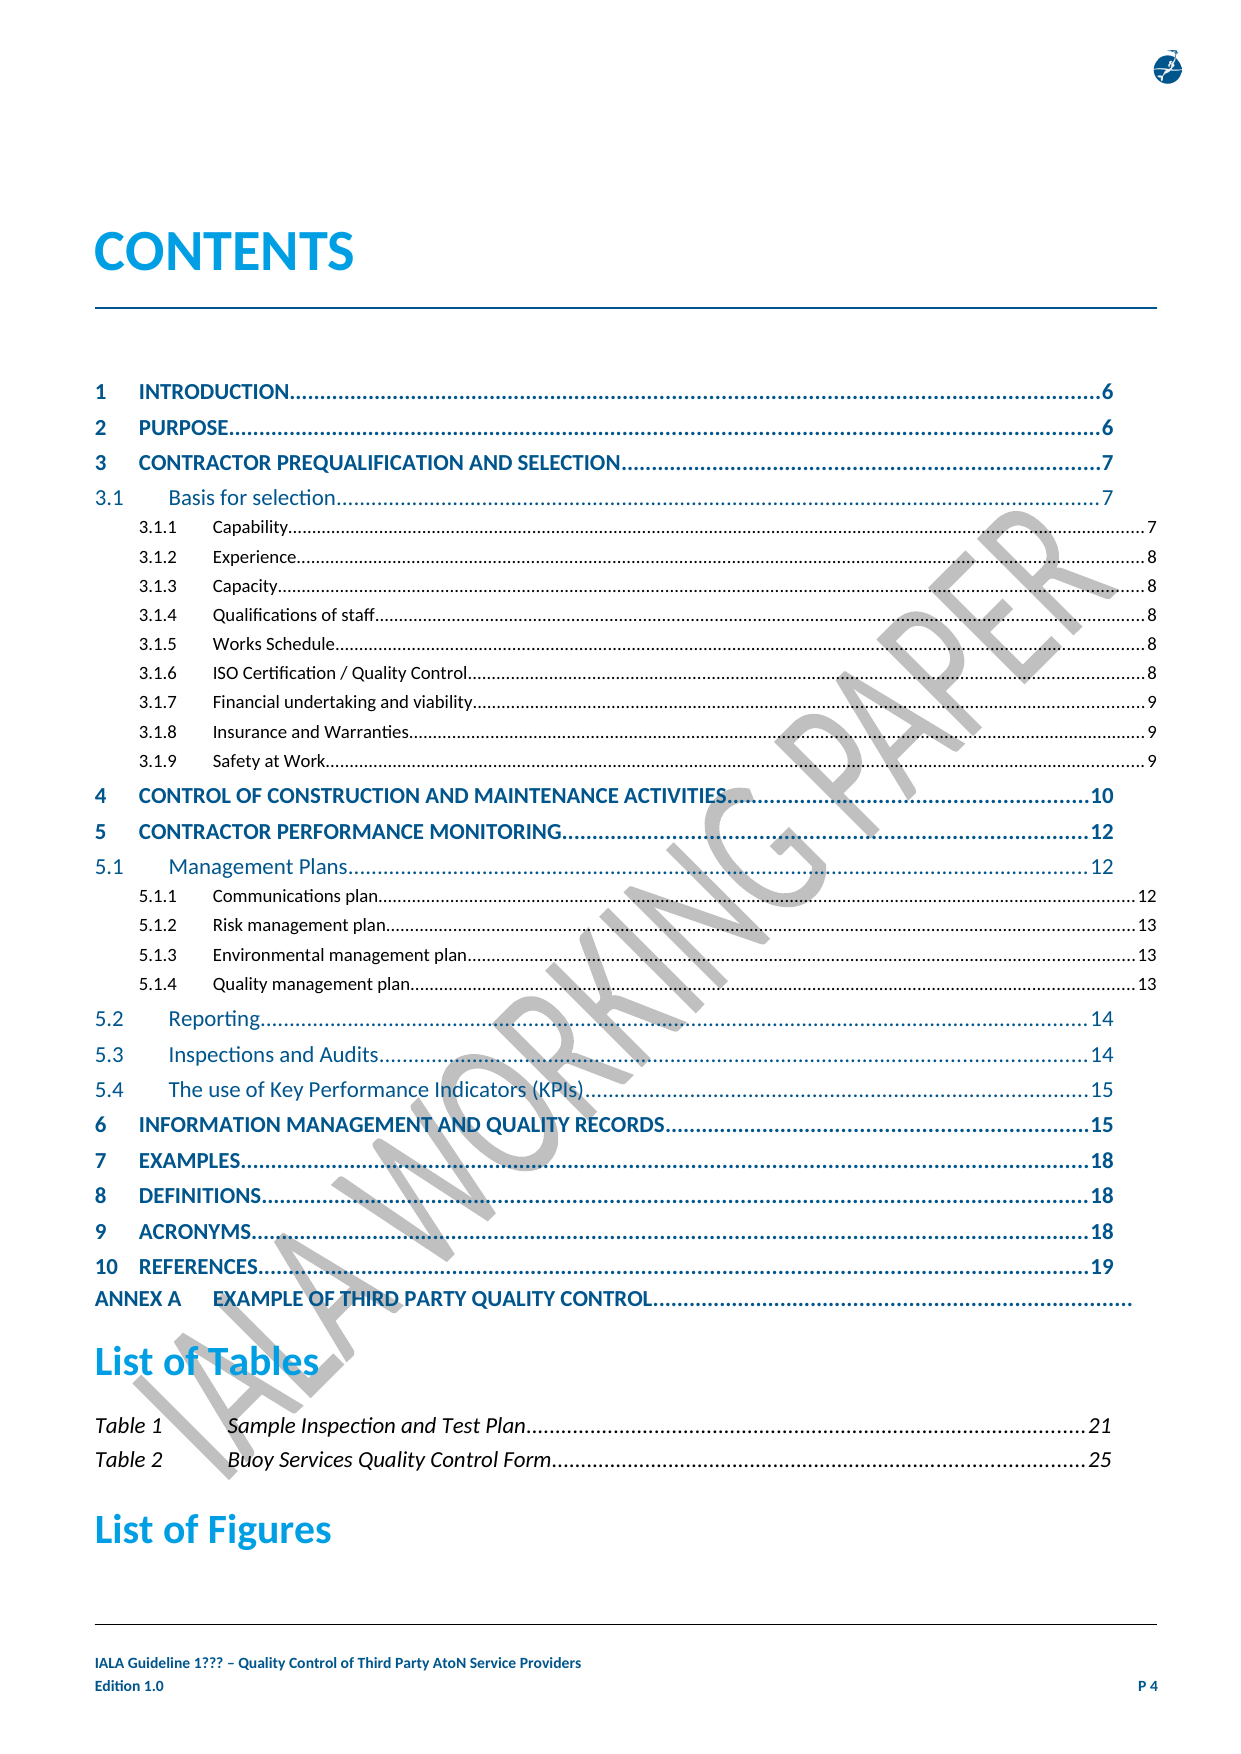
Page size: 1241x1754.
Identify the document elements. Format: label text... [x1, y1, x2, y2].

text 4 CONTROL OF CONSTRUCTION AND MAINTENANCE ACTIVITIES 10 [94, 778, 1113, 809]
text Table 2 Buoy Services Quality Control Form 25 [94, 1445, 1113, 1473]
text 3.1.9 Safety at Work 9 [139, 749, 1157, 772]
text 3.1.1 Capability 7 [139, 516, 1157, 538]
text ANNEX A EXAMPLE OF THIRD PARTY QUALITY CONTROL 20 [94, 1284, 1113, 1312]
text 1 INTRODUCTION 6 [94, 374, 1113, 405]
picture [1120, 0, 1241, 119]
text 6 INFORMATION MANAGEMENT AND QUALITY RECORDS 15 [94, 1107, 1113, 1138]
text 5.4 The use of Key Performance Indicators (KPIs) 15 [94, 1072, 1113, 1103]
text 5 CONTRACTOR PERFORMANCE MONITORING 12 [94, 813, 1113, 845]
text 2 PURPOSE 6 [94, 409, 1113, 441]
text 8 DEFINITIONS 18 [94, 1178, 1113, 1209]
text 3.1.2 Experience 8 [139, 545, 1157, 568]
text 9 ACRONYMS 18 [94, 1213, 1113, 1245]
text 5.1.4 Quality management plan 13 [139, 972, 1157, 995]
text 3 CONTRACTOR PREQUALIFICATION AND SELECTION 7 [94, 445, 1113, 476]
text 5.1.1 Communications plan 12 [139, 884, 1157, 907]
text 5.2 Reporting 14 [94, 1001, 1113, 1032]
text 5.1.3 Environmental management plan 13 [139, 943, 1157, 966]
text 3.1.8 Insurance and Warranties 9 [139, 720, 1157, 743]
text 3.1.7 Financial undertaking and viability 9 [139, 691, 1157, 713]
text 3.1.3 Capacity 8 [139, 574, 1157, 597]
list List of Tables [94, 1335, 1157, 1386]
text 5.1.2 Risk management plan 13 [139, 913, 1157, 936]
text Table 1 Sample Inspection and Test Plan 21 [94, 1411, 1113, 1439]
text 5.3 Inspections and Audits 14 [94, 1036, 1113, 1068]
text 7 EXAMPLES 18 [94, 1143, 1113, 1174]
text 3.1.6 ISO Certification / Quality Control 8 [139, 661, 1157, 684]
text 5.1 Management Plans 12 [94, 849, 1113, 880]
text 3.1.4 Qualifications of staff 8 [139, 603, 1157, 626]
text 10 REFERENCES 19 [94, 1249, 1113, 1280]
text 3.1.5 Works Schedule 8 [139, 632, 1157, 655]
text 3.1 Basis for selection 7 [94, 480, 1113, 511]
list List of Figures [94, 1503, 1157, 1553]
